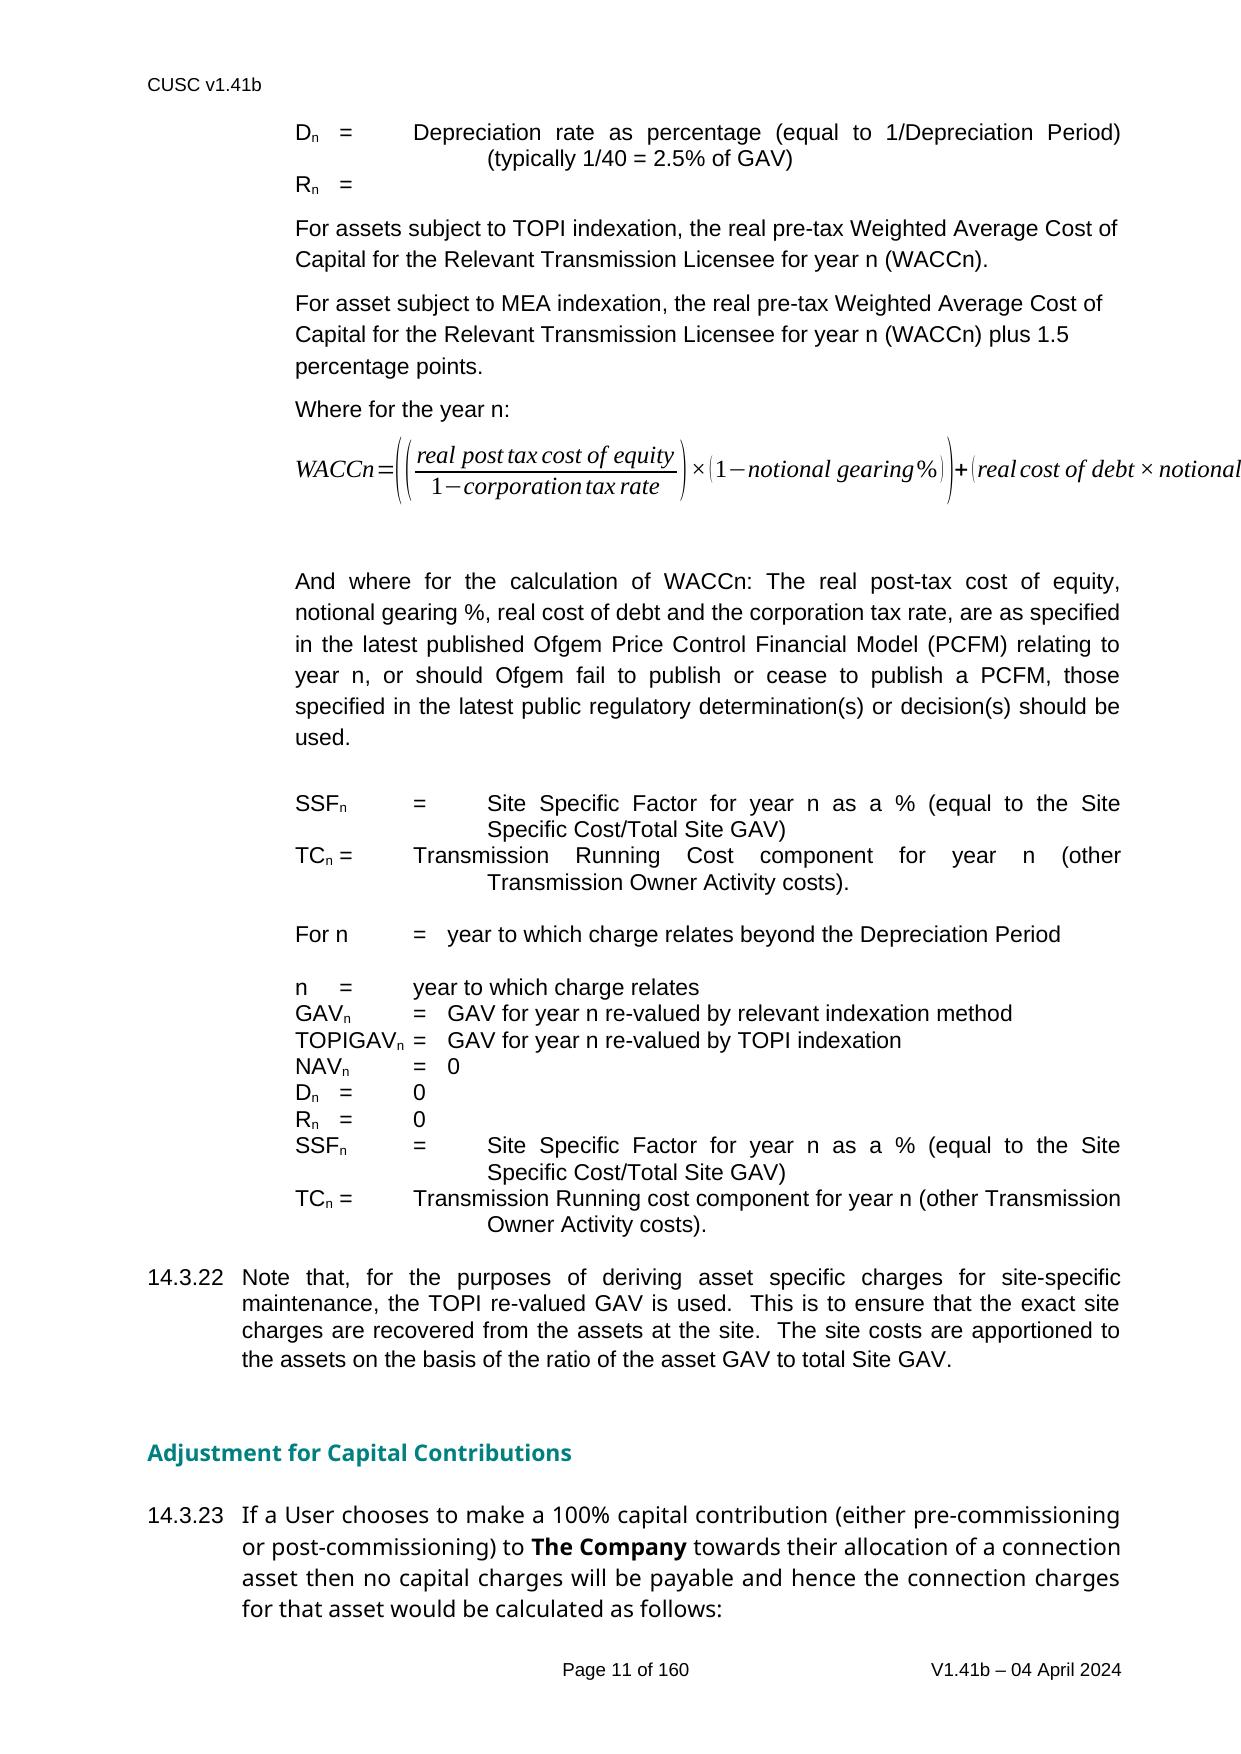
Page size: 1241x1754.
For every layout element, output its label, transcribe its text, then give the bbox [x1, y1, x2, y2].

text For n = year to which charge relates beyond the Depreciation Period [295, 921, 1121, 948]
subtitle Adjustment for Capital Contributions [147, 1437, 1121, 1468]
text GAVn = GAV for year n re-valued by relevant indexation method [295, 1000, 1121, 1027]
text Rn = [295, 171, 1121, 198]
text For assets subject to TOPI indexation, the real pre-tax Weighted Average Cost of Capital for the Relevant Transmission Licensee for year n (WACCn). [295, 210, 1121, 273]
text NAVn = 0 [295, 1053, 1121, 1079]
text TOPIGAVn = GAV for year n re-valued by TOPI indexation [295, 1027, 1121, 1053]
list Note that, for the purposes of deriving asset specific charges for site-specific maintenance, the TOPI re-valued GAV is used. This is to ensure that the exact site charges are recovered from the assets at the site. The site costs are apportioned to the assets on the basis of the ratio of the asset GAV to total Site GAV. [147, 1264, 1121, 1374]
text Dn = Depreciation rate as percentage (equal to 1/Depreciation Period) (typically 1/40 = 2.5% of GAV) [295, 119, 1121, 171]
text SSFn = Site Specific Factor for year n as a % (equal to the Site Specific Cost/Total Site GAV) [295, 1132, 1121, 1185]
text And where for the calculation of WACCn: The real post-tax cost of equity, notional gearing %, real cost of debt and the corporation tax rate, are as specified in the latest published Ofgem Price Control Financial Model (PCFM) relating to year n, or should Ofgem fail to publish or cease to publish a PCFM, those specified in the latest public regulatory determination(s) or decision(s) should be used. [295, 563, 1121, 751]
text n = year to which charge relates [295, 974, 1121, 1000]
text Rn = 0 [295, 1106, 1121, 1132]
text SSFn = Site Specific Factor for year n as a % (equal to the Site Specific Cost/Total Site GAV) [295, 789, 1121, 842]
text TCn = Transmission Running cost component for year n (other Transmission Owner Activity costs). [295, 1185, 1121, 1237]
list If a User chooses to make a 100% capital contribution (either pre-commissioning or post-commissioning) to The Company towards their allocation of a connection asset then no capital charges will be payable and hence the connection charges for that asset would be calculated as follows: [147, 1499, 1121, 1624]
text Where for the year n: [295, 392, 1121, 423]
text TCn = Transmission Running Cost component for year n (other Transmission Owner Activity costs). [295, 842, 1121, 895]
text For asset subject to MEA indexation, the real pre-tax Weighted Average Cost of Capital for the Relevant Transmission Licensee for year n (WACCn) plus 1.5 percentage points. [295, 285, 1121, 379]
text Dn = 0 [295, 1079, 1121, 1106]
